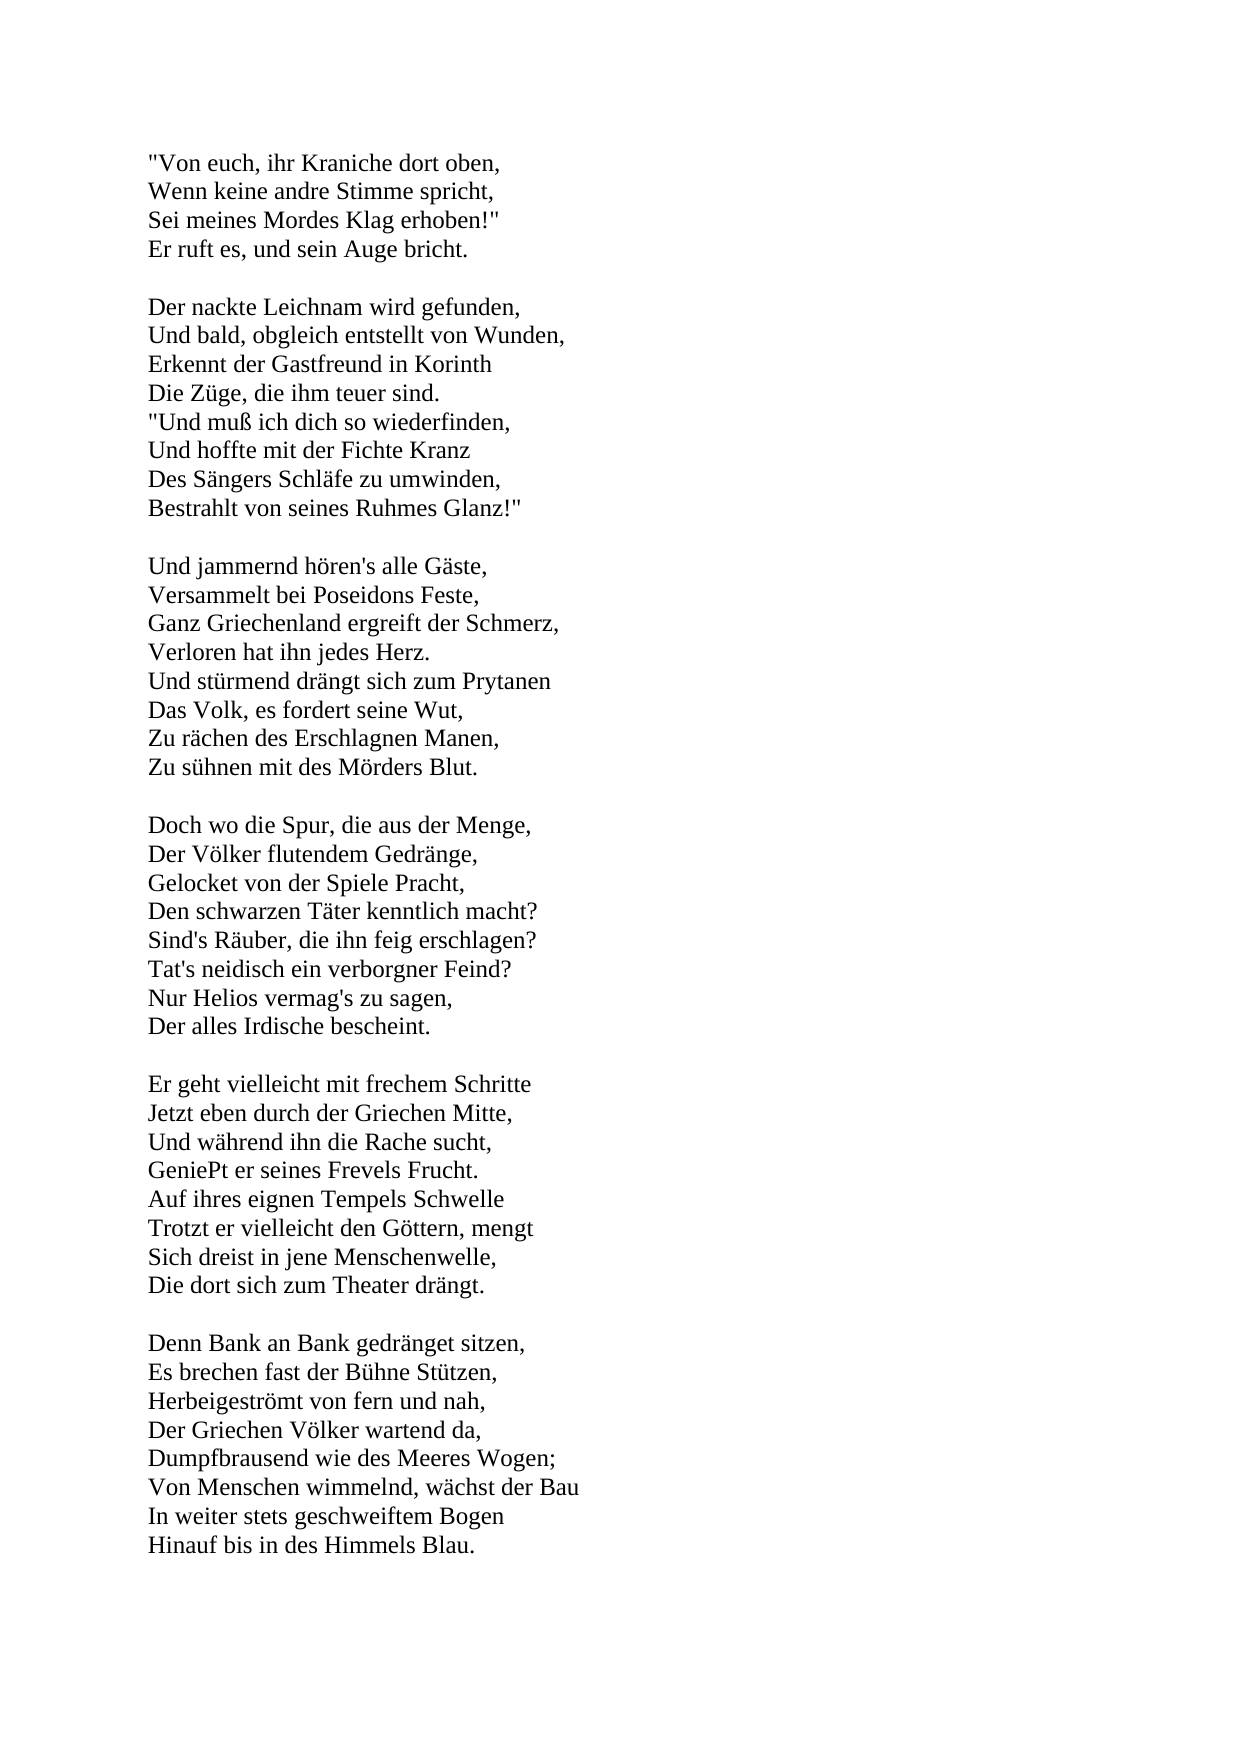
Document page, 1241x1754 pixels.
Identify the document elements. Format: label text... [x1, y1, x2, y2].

text Er geht vielleicht mit frechem Schritte Jetzt eben durch der Griechen Mitte, Und während ihn die Rache sucht, GeniePt er seines Frevels Frucht. Auf ihres eignen Tempels Schwelle Trotzt er vielleicht den Göttern, mengt Sich dreist in jene Menschenwelle, Die dort sich zum Theater drängt. [148, 1069, 1093, 1299]
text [148, 148, 1093, 263]
text Denn Bank an Bank gedränget sitzen, Es brechen fast der Bühne Stützen, Herbeigeströmt von fern und nah, Der Griechen Völker wartend da, Dumpfbrausend wie des Meeres Wogen; Von Menschen wimmelnd, wächst der Bau In weiter stets geschweiftem Bogen Hinauf bis in des Himmels Blau. [148, 1328, 1093, 1558]
text Doch wo die Spur, die aus der Menge, Der Völker flutendem Gedränge, Gelocket von der Spiele Pracht, Den schwarzen Täter kenntlich macht? Sind's Räuber, die ihn feig erschlagen? Tat's neidisch ein verborgner Feind? Nur Helios vermag's zu sagen, Der alles Irdische bescheint. [148, 810, 1093, 1040]
text Der nackte Leichnam wird gefunden, Und bald, obgleich entstellt von Wunden, Erkennt der Gastfreund in Korinth Die Züge, die ihm teuer sind. "Und muß ich dich so wiederfinden, Und hoffte mit der Fichte Kranz Des Sängers Schläfe zu umwinden, Bestrahlt von seines Ruhmes Glanz!" [148, 292, 1093, 522]
text Und jammernd hören's alle Gäste, Versammelt bei Poseidons Feste, Ganz Griechenland ergreift der Schmerz, Verloren hat ihn jedes Herz. Und stürmend drängt sich zum Prytanen Das Volk, es fordert seine Wut, Zu rächen des Erschlagnen Manen, Zu sühnen mit des Mörders Blut. [148, 551, 1093, 781]
